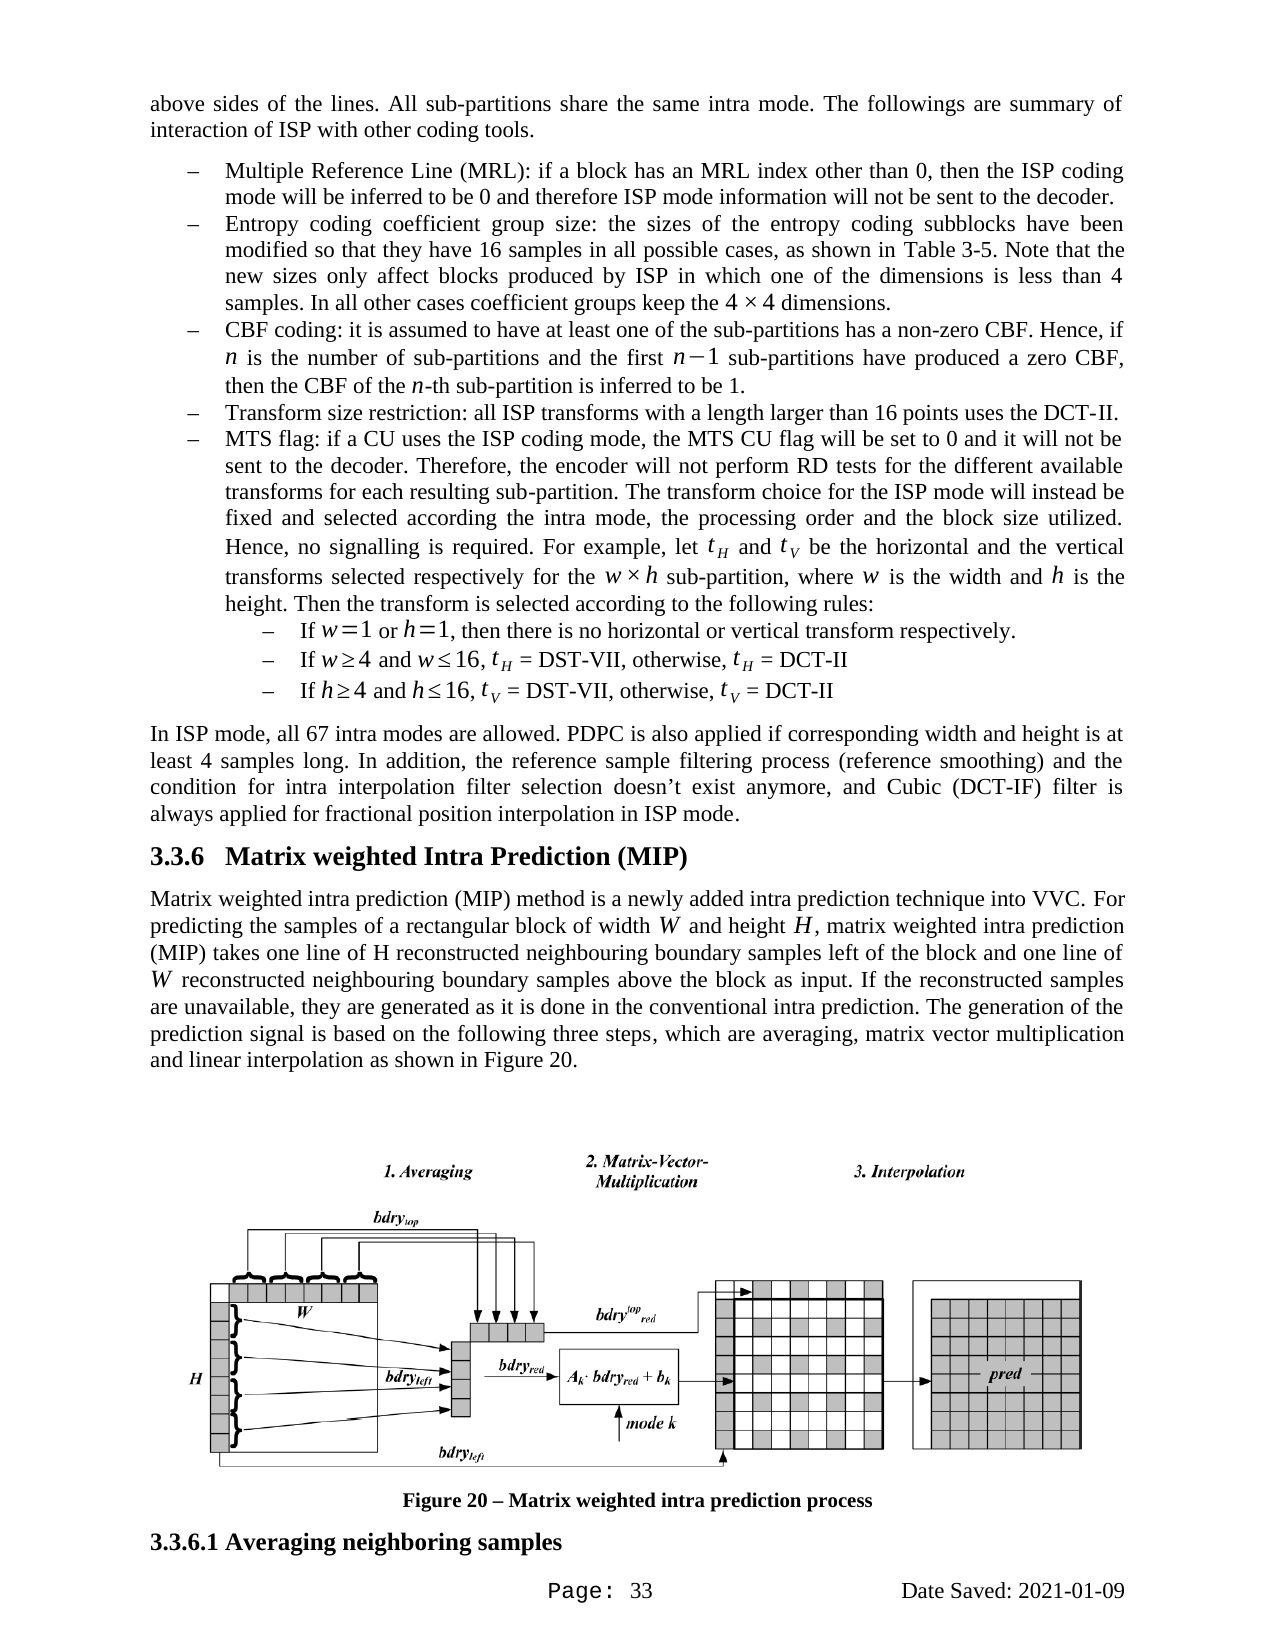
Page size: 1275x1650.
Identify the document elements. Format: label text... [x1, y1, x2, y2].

text In ISP mode, all 67 intra modes are allowed. PDPC is also applied if corresponding width and height is at least 4 samples long. In addition, the reference sample filtering process (reference smoothing) and the condition for intra interpolation filter selection doesn’t exist anymore, and Cubic (DCT-IF) filter is always applied for fractional position interpolation in ISP mode. [150, 721, 1125, 826]
list Transform size restriction: all ISP transforms with a length larger than 16 points uses the DCT-II. [187, 399, 1125, 425]
text 3.3.6.1 Averaging neighboring samples [150, 1527, 1125, 1555]
list If and , = DST-VII, otherwise, = DCT-II [262, 644, 1125, 675]
list Multiple Reference Line (MRL): if a block has an MRL index other than 0, then the ISP coding mode will be inferred to be 0 and therefore ISP mode information will not be sent to the decoder. [187, 157, 1125, 209]
picture [167, 1127, 1108, 1475]
subtitle Matrix weighted Intra Prediction (MIP) [150, 840, 1125, 871]
list CBF coding: it is assumed to have at least one of the sub-partitions has a non-zero CBF. Hence, if is the number of sub-partitions and the first sub-partitions have produced a zero CBF, then the CBF of the -th sub-partition is inferred to be 1. [187, 316, 1125, 399]
list MTS flag: if a CU uses the ISP coding mode, the MTS CU flag will be set to 0 and it will not be sent to the decoder. Therefore, the encoder will not perform RD tests for the different available transforms for each resulting sub-partition. The transform choice for the ISP mode will instead be fixed and selected according the intra mode, the processing order and the block size utilized. Hence, no signalling is required. For example, let and be the horizontal and the vertical transforms selected respectively for the sub-partition, where is the width and is the height. Then the transform is selected according to the following rules: [187, 425, 1125, 616]
list If or , then there is no horizontal or vertical transform respectively. [262, 616, 1125, 644]
list Entropy coding coefficient group size: the sizes of the entropy coding subblocks have been modified so that they have 16 samples in all possible cases, as shown in Table 3-5. Note that the new sizes only affect blocks produced by ISP in which one of the dimensions is less than 4 samples. In all other cases coefficient groups keep the dimensions. [187, 209, 1125, 316]
list If and , = DST-VII, otherwise, = DCT-II [262, 675, 1125, 706]
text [150, 90, 1125, 143]
